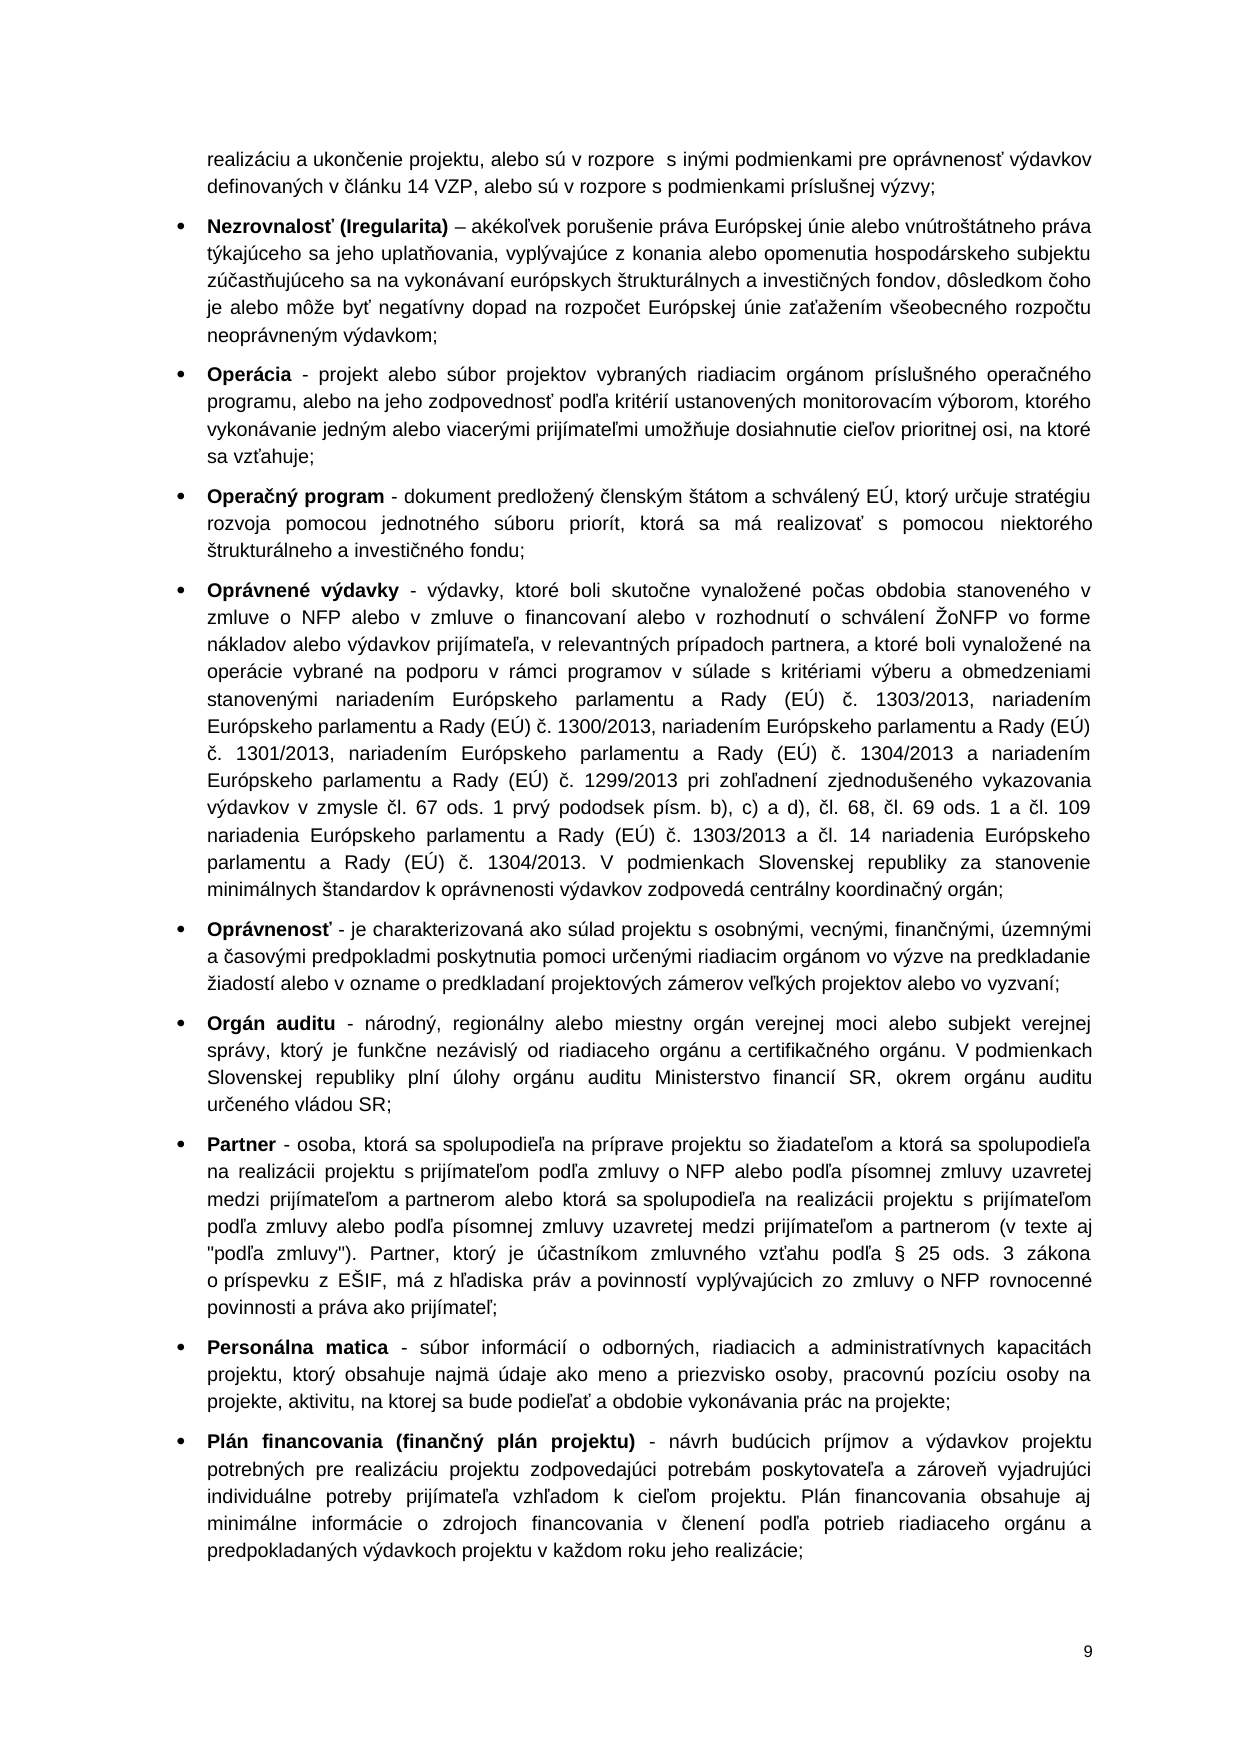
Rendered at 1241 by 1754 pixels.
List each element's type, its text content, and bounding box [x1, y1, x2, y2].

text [177, 148, 1092, 198]
text Operácia - projekt alebo súbor projektov vybraných riadiacim orgánom príslušného operačného programu, alebo na jeho zodpovednosť podľa kritérií ustanovených monitorovacím výborom, ktorého vykonávanie jedným alebo viacerými prijímateľmi umožňuje dosiahnutie cieľov prioritnej osi, na ktoré sa vzťahuje; [177, 363, 1092, 467]
text Partner - osoba, ktorá sa spolupodieľa na príprave projektu so žiadateľom a ktorá sa spolupodieľa na realizácii projektu s prijímateľom podľa zmluvy o NFP alebo podľa písomnej zmluvy uzavretej medzi prijímateľom a partnerom alebo ktorá sa spolupodieľa na realizácii projektu s prijímateľom podľa zmluvy alebo podľa písomnej zmluvy uzavretej medzi prijímateľom a partnerom (v texte aj "podľa zmluvy"). Partner, ktorý je účastníkom zmluvného vzťahu podľa § 25 ods. 3 zákona o príspevku z EŠIF, má z hľadiska práv a povinností vyplývajúcich zo zmluvy o NFP rovnocenné povinnosti a práva ako prijímateľ; [177, 1133, 1092, 1319]
text Orgán auditu - národný, regionálny alebo miestny orgán verejnej moci alebo subjekt verejnej správy, ktorý je funkčne nezávislý od riadiaceho orgánu a certifikačného orgánu. V podmienkach Slovenskej republiky plní úlohy orgánu auditu Ministerstvo financií SR, okrem orgánu auditu určeného vládou SR; [177, 1012, 1092, 1116]
text Oprávnenosť - je charakterizovaná ako súlad projektu s osobnými, vecnými, finančnými, územnými a časovými predpokladmi poskytnutia pomoci určenými riadiacim orgánom vo výzve na predkladanie žiadostí alebo v ozname o predkladaní projektových zámerov veľkých projektov alebo vo vyzvaní; [177, 917, 1092, 995]
text Nezrovnalosť (Iregularita) – akékoľvek porušenie práva Európskej únie alebo vnútroštátneho práva týkajúceho sa jeho uplatňovania, vyplývajúce z konania alebo opomenutia hospodárskeho subjektu zúčastňujúceho sa na vykonávaní európskych štrukturálnych a investičných fondov, dôsledkom čoho je alebo môže byť negatívny dopad na rozpočet Európskej únie zaťažením všeobecného rozpočtu neoprávneným výdavkom; [177, 214, 1092, 346]
text Oprávnené výdavky - výdavky, ktoré boli skutočne vynaložené počas obdobia stanoveného v zmluve o NFP alebo v zmluve o financovaní alebo v rozhodnutí o schválení ŽoNFP vo forme nákladov alebo výdavkov prijímateľa, v relevantných prípadoch partnera, a ktoré boli vynaložené na operácie vybrané na podporu v rámci programov v súlade s kritériami výberu a obmedzeniami stanovenými nariadením Európskeho parlamentu a Rady (EÚ) č. 1303/2013, nariadením Európskeho parlamentu a Rady (EÚ) č. 1300/2013, nariadením Európskeho parlamentu a Rady (EÚ) č. 1301/2013, nariadením Európskeho parlamentu a Rady (EÚ) č. 1304/2013 a nariadením Európskeho parlamentu a Rady (EÚ) č. 1299/2013 pri zohľadnení zjednodušeného vykazovania výdavkov v zmysle čl. 67 ods. 1 prvý pododsek písm. b), c) a d), čl. 68, čl. 69 ods. 1 a čl. 109 nariadenia Európskeho parlamentu a Rady (EÚ) č. 1303/2013 a čl. 14 nariadenia Európskeho parlamentu a Rady (EÚ) č. 1304/2013. V podmienkach Slovenskej republiky za stanovenie minimálnych štandardov k oprávnenosti výdavkov zodpovedá centrálny koordinačný orgán; [177, 579, 1092, 901]
text Operačný program - dokument predložený členským štátom a schválený EÚ, ktorý určuje stratégiu rozvoja pomocou jednotného súboru priorít, ktorá sa má realizovať s pomocou niektorého štrukturálneho a investičného fondu; [177, 484, 1092, 562]
text Plán financovania (finančný plán projektu) - návrh budúcich príjmov a výdavkov projektu potrebných pre realizáciu projektu zodpovedajúci potrebám poskytovateľa a zároveň vyjadrujúci individuálne potreby prijímateľa vzhľadom k cieľom projektu. Plán financovania obsahuje aj minimálne informácie o zdrojoch financovania v členení podľa potrieb riadiaceho orgánu a predpokladaných výdavkoch projektu v každom roku jeho realizácie; [177, 1430, 1092, 1562]
text Personálna matica - súbor informácií o odborných, riadiacich a administratívnych kapacitách projektu, ktorý obsahuje najmä údaje ako meno a priezvisko osoby, pracovnú pozíciu osoby na projekte, aktivitu, na ktorej sa bude podieľať a obdobie vykonávania prác na projekte; [177, 1336, 1092, 1413]
